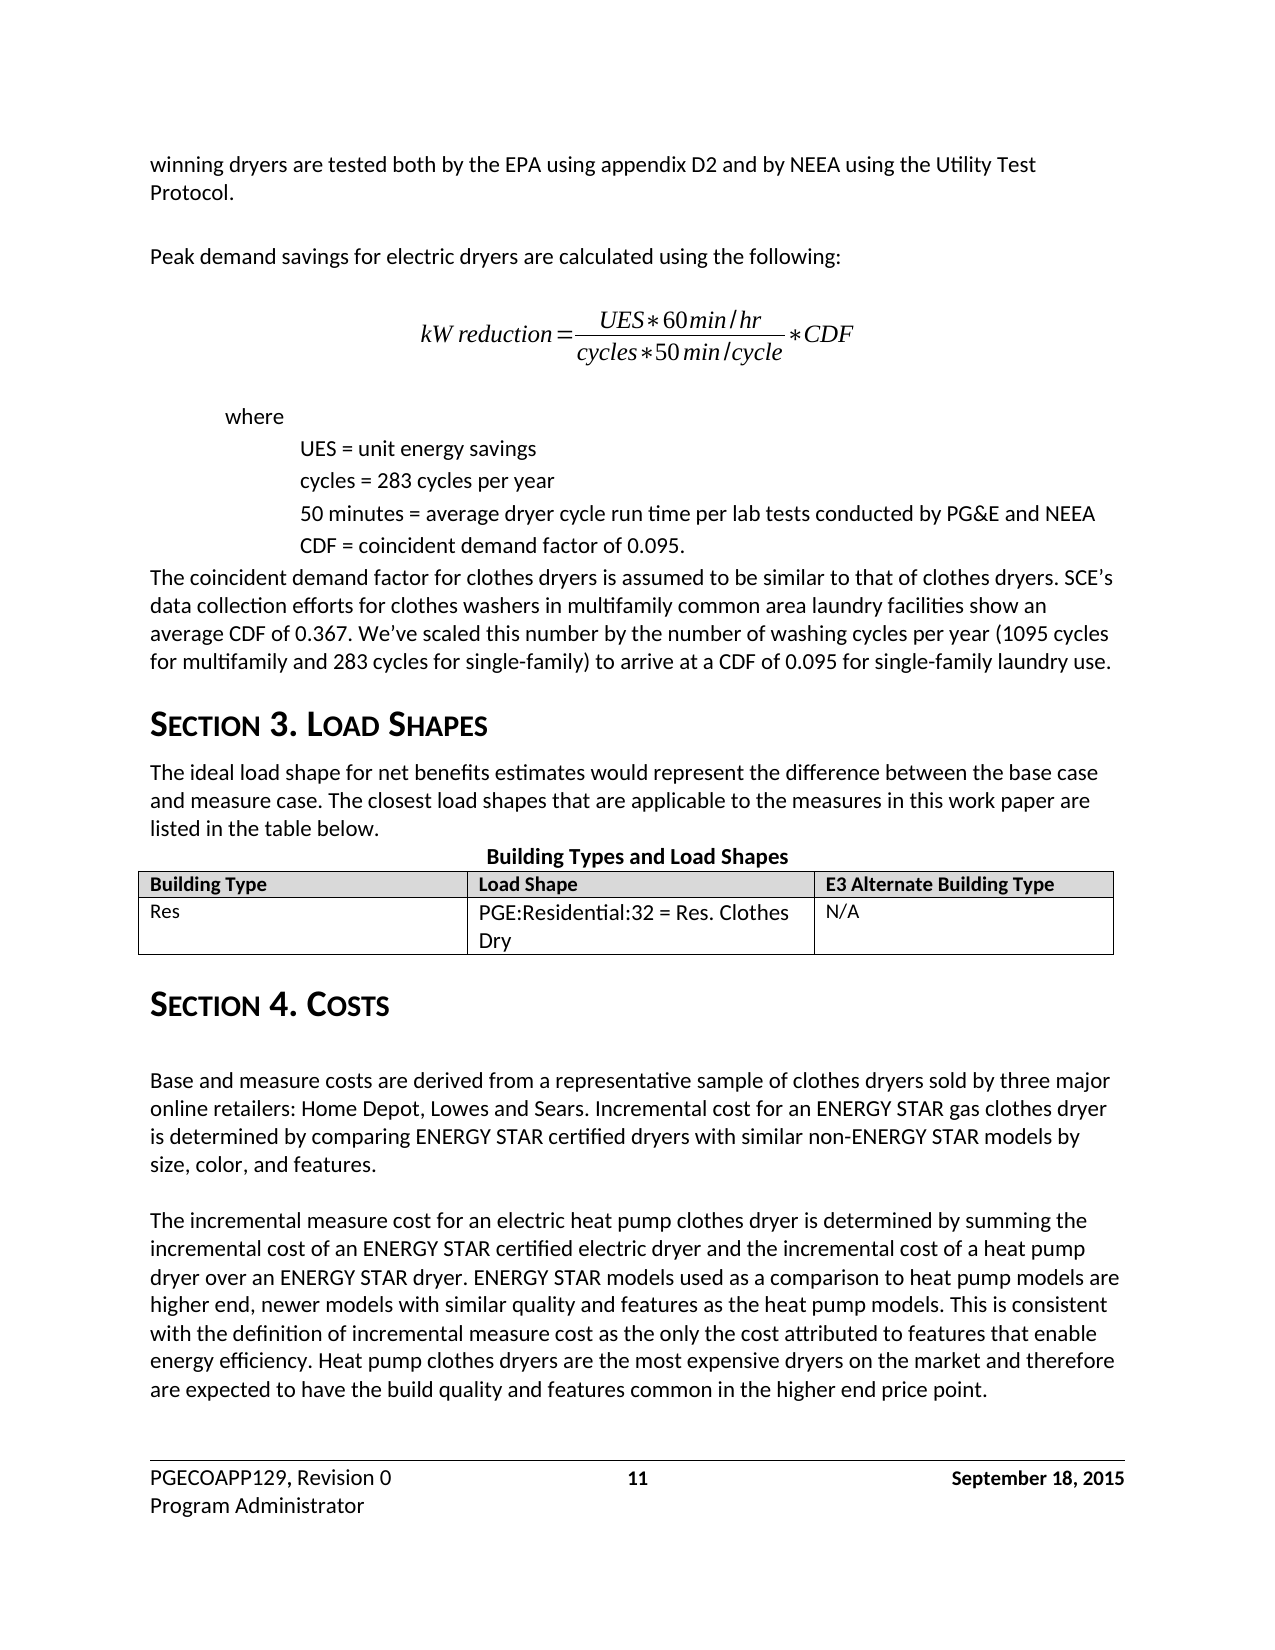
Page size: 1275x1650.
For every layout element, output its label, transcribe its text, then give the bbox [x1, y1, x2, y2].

text The incremental measure cost for an electric heat pump clothes dryer is determined by summing the incremental cost of an ENERGY STAR certified electric dryer and the incremental cost of a heat pump dryer over an ENERGY STAR dryer. ENERGY STAR models used as a comparison to heat pump models are higher end, newer models with similar quality and features as the heat pump models. This is consistent with the definition of incremental measure cost as the only the cost attributed to features that enable energy efficiency. Heat pump clothes dryers are the most expensive dryers on the market and therefore are expected to have the build quality and features common in the higher end price point. [150, 1207, 1125, 1403]
text 50 minutes = average dryer cycle run time per lab tests conducted by PG&E and NEEA [150, 499, 1125, 527]
table_cell N/A [815, 898, 1113, 954]
text CDF = coincident demand factor of 0.095. [150, 531, 1125, 559]
subtitle Section 3. Load Shapes [150, 700, 1125, 746]
table_cell PGE:Residential:32 = Res. Clothes Dry [468, 898, 814, 954]
table_header Load Shape [468, 872, 814, 897]
table_header Building Type [139, 872, 467, 897]
text The coincident demand factor for clothes dryers is assumed to be similar to that of clothes dryers. SCE’s data collection efforts for clothes washers in multifamily common area laundry facilities show an average CDF of 0.367. We’ve scaled this number by the number of washing cycles per year (1095 cycles for multifamily and 283 cycles for single-family) to arrive at a CDF of 0.095 for single-family laundry use. [150, 563, 1125, 675]
text cycles = 283 cycles per year [150, 466, 1125, 494]
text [150, 150, 1125, 206]
text UES = unit energy savings [150, 434, 1125, 462]
table_cell Res [139, 898, 467, 954]
table_header E3 Alternate Building Type [815, 872, 1113, 897]
subtitle Section 4. Costs [150, 980, 1125, 1026]
text Base and measure costs are derived from a representative sample of clothes dryers sold by three major online retailers: Home Depot, Lowes and Sears. Incremental cost for an ENERGY STAR gas clothes dryer is determined by comparing ENERGY STAR certified dryers with similar non-ENERGY STAR models by size, color, and features. [150, 1066, 1125, 1178]
text where [150, 402, 1125, 430]
text The ideal load shape for net benefits estimates would represent the difference between the base case and measure case. The closest load shapes that are applicable to the measures in this work paper are listed in the table below. [150, 758, 1125, 842]
text Building Types and Load Shapes [150, 842, 1125, 871]
text Peak demand savings for electric dryers are calculated using the following: [150, 242, 1125, 270]
